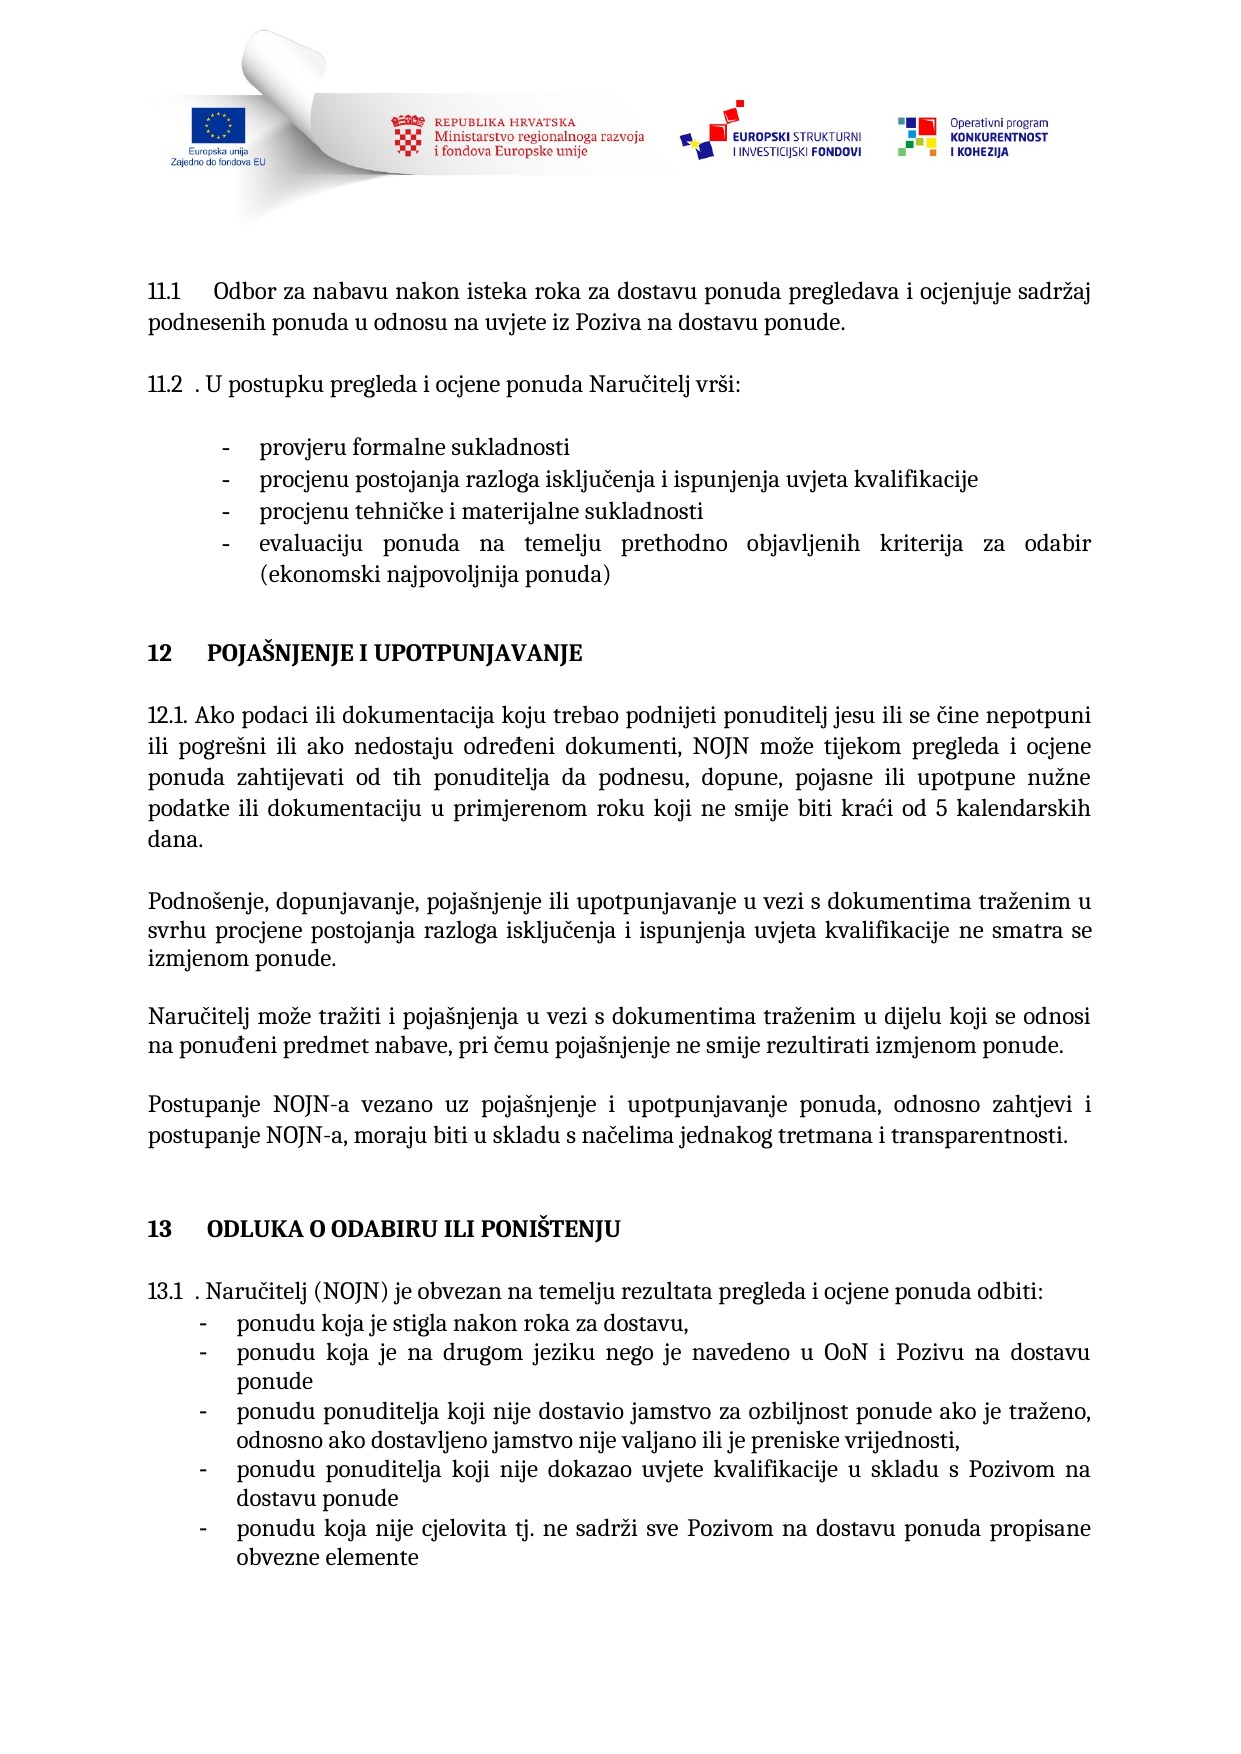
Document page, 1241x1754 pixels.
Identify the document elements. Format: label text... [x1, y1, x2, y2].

list ponudu ponuditelja koji nije dokazao uvjete kvalifikacije u skladu s Pozivom na dostavu ponude [199, 1454, 1092, 1513]
list ponudu koja je na drugom jeziku nego je navedeno u OoN i Pozivu na dostavu ponude [199, 1337, 1092, 1396]
list . Naručitelj (NOJN) je obvezan na temelju rezultata pregleda i ocjene ponuda odbiti: [148, 1277, 1092, 1305]
list evaluaciju ponuda na temelju prethodno objavljenih kriterija za odabir (ekonomski najpovoljnija ponuda) [222, 528, 1092, 588]
list POJAŠNJENJE I UPOTPUNJAVANJE [148, 638, 1092, 667]
text Postupanje NOJN-a vezano uz pojašnjenje i upotpunjavanje ponuda, odnosno zahtjevi i postupanje NOJN-a, moraju biti u skladu s načelima jednakog tretmana i transparentnosti. [148, 1090, 1092, 1150]
text 12.1. Ako podaci ili dokumentacija koju trebao podnijeti ponuditelj jesu ili se čine nepotpuni ili pogrešni ili ako nedostaju određeni dokumenti, NOJN može tijekom pregleda i ocjene ponuda zahtijevati od tih ponuditelja da podnesu, dopune, pojasne ili upotpune nužne podatke ili dokumentaciju u primjerenom roku koji ne smije biti kraći od 5 kalendarskih dana. [148, 701, 1092, 853]
text Naručitelj može tražiti i pojašnjenja u vezi s dokumentima traženim u dijelu koji se odnosi na ponuđeni predmet nabave, pri čemu pojašnjenje ne smije rezultirati izmjenom ponude. [148, 1002, 1092, 1059]
list ponudu ponuditelja koji nije dostavio jamstvo za ozbiljnost ponude ako je traženo, odnosno ako dostavljeno jamstvo nije valjano ili je preniske vrijednosti, [199, 1396, 1092, 1454]
list . U postupku pregleda i ocjene ponuda Naručitelj vrši: [148, 370, 1092, 399]
list provjeru formalne sukladnosti [222, 432, 1092, 462]
list ponudu koja je stigla nakon roka za dostavu, [199, 1308, 1092, 1337]
picture [147, 29, 1093, 230]
list Odbor za nabavu nakon isteka roka za dostavu ponuda pregledava i ocjenjuje sadržaj podnesenih ponuda u odnosu na uvjete iz Poziva na dostavu ponude. [148, 277, 1092, 337]
list ODLUKA O ODABIRU ILI PONIŠTENJU [148, 1214, 1092, 1243]
list ponudu koja nije cjelovita tj. ne sadrži sve Pozivom na dostavu ponuda propisane obvezne elemente [199, 1513, 1092, 1571]
list procjenu postojanja razloga isključenja i ispunjenja uvjeta kvalifikacije [222, 464, 1092, 494]
list procjenu tehničke i materijalne sukladnosti [222, 496, 1092, 526]
text Podnošenje, dopunjavanje, pojašnjenje ili upotpunjavanje u vezi s dokumentima traženim u svrhu procjene postojanja razloga isključenja i ispunjenja uvjeta kvalifikacije ne smatra se izmjenom ponude. [148, 887, 1092, 973]
